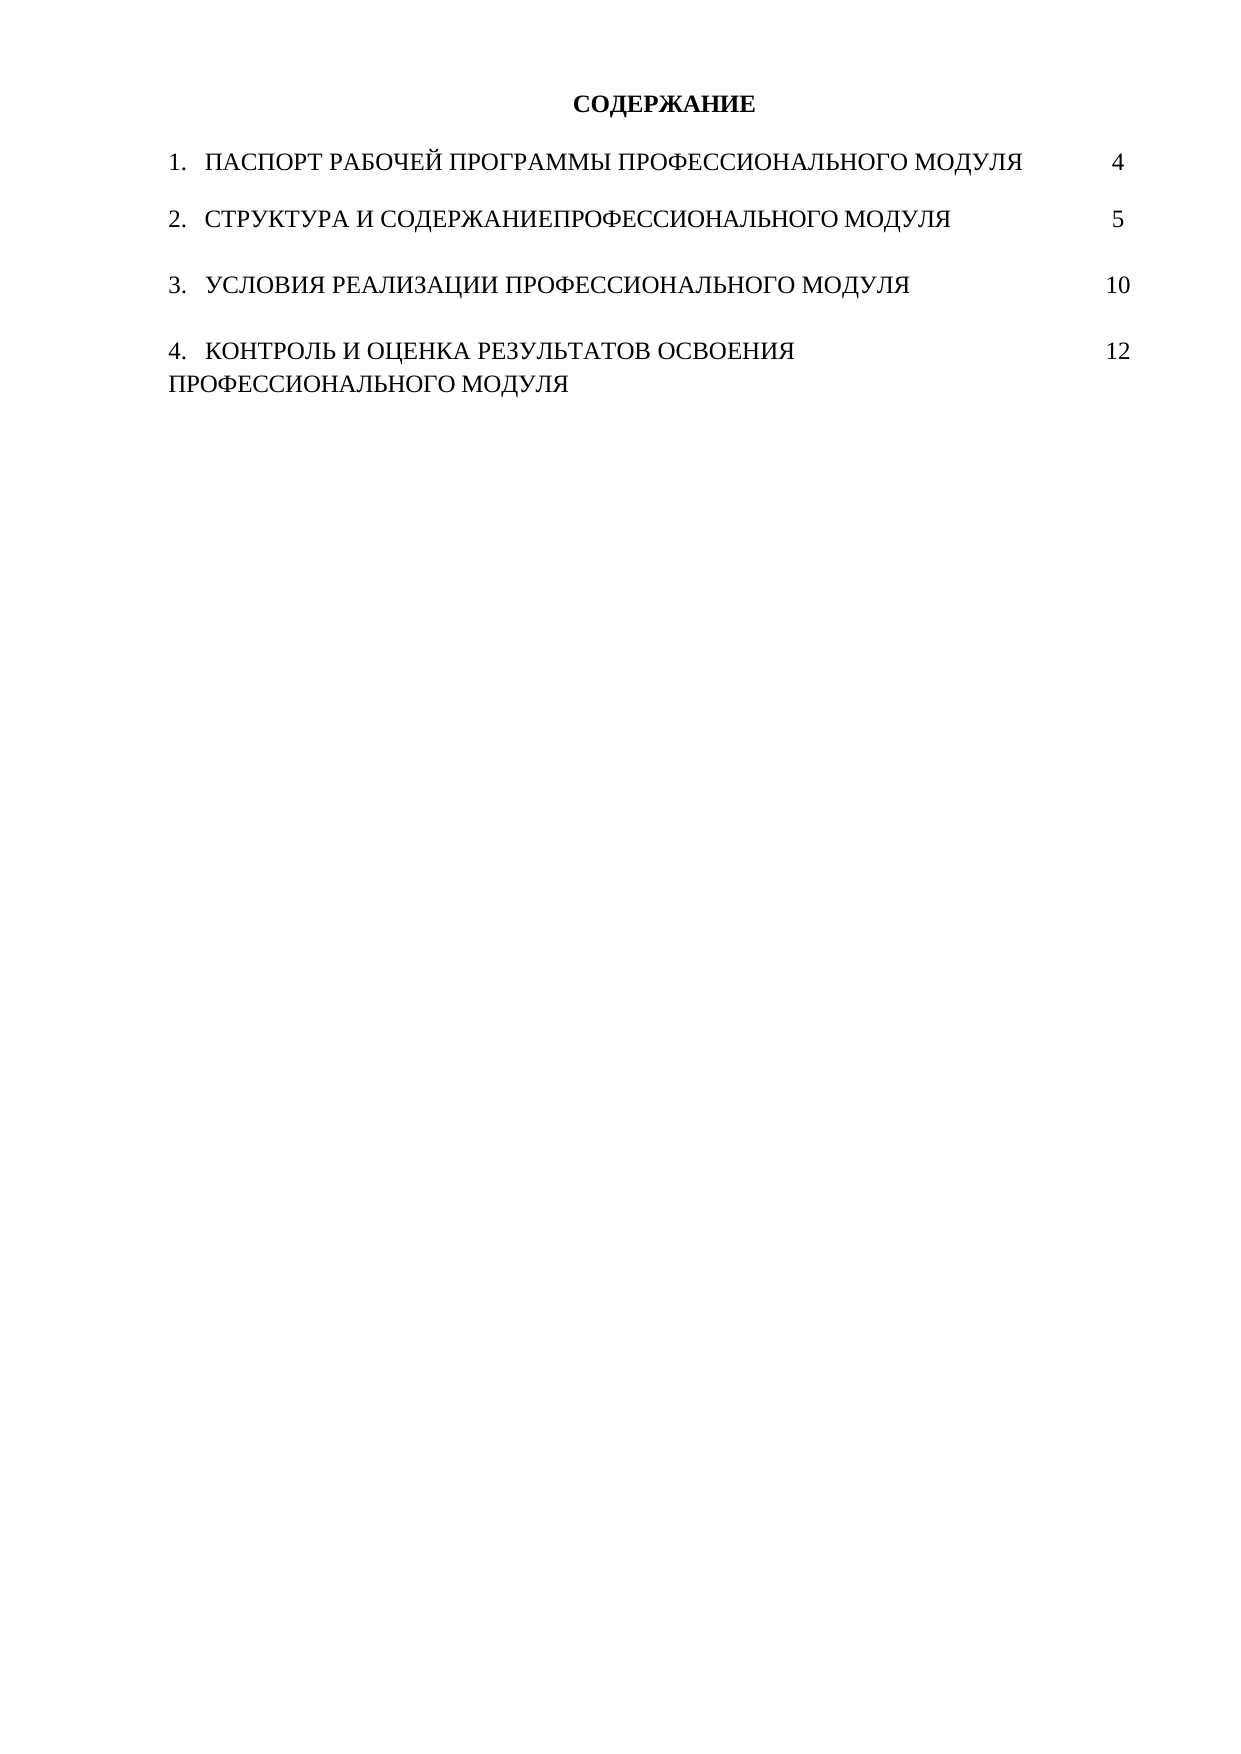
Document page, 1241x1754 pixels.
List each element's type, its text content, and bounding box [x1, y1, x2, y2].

table_header 1. ПАСПОРТ РАБОЧЕЙ ПРОГРАММЫ ПРОФЕССИОНАЛЬНОГО МОДУЛЯ [163, 148, 1049, 204]
table_cell 4. КОНТРОЛЬ И ОЦЕНКА РЕЗУЛЬТАТОВ ОСВОЕНИЯ ПРОФЕССИОНАЛЬНОГО МОДУЛЯ [163, 336, 1049, 402]
text СОДЕРЖАНИЕ [353, 89, 976, 117]
table_cell 12 [1049, 336, 1182, 402]
table_cell 5 [1049, 204, 1182, 270]
table_header 4 [1049, 148, 1182, 204]
table_cell 10 [1049, 270, 1182, 336]
table_cell 2. СТРУКТУРА И СОДЕРЖАНИЕПРОФЕССИОНАЛЬНОГО МОДУЛЯ [163, 204, 1049, 270]
table_cell 3. УСЛОВИЯ РЕАЛИЗАЦИИ ПРОФЕССИОНАЛЬНОГО МОДУЛЯ [163, 270, 1049, 336]
